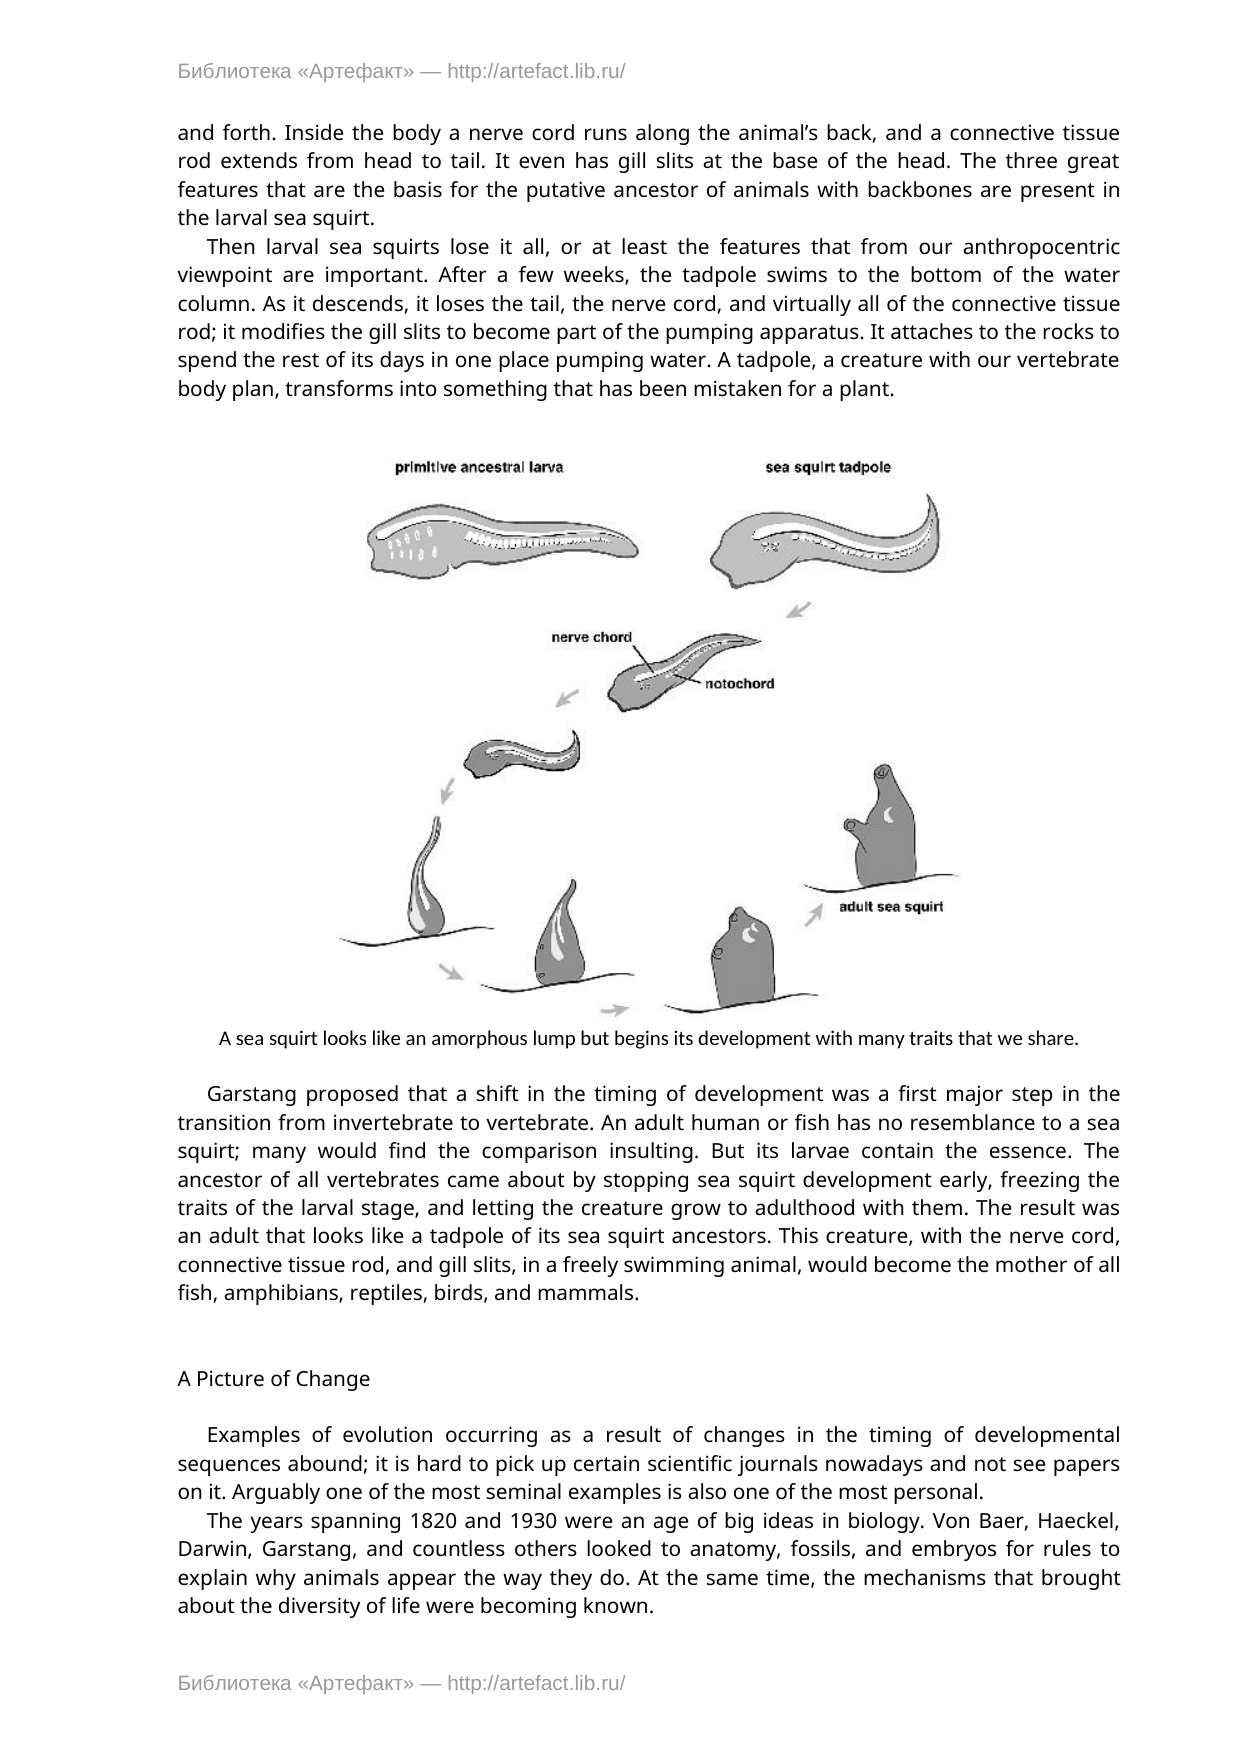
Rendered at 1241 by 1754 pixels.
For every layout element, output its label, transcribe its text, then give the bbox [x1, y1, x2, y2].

text The years spanning 1820 and 1930 were an age of big ideas in biology. Von Baer, Haeckel, Darwin, Garstang, and countless others looked to anatomy, fossils, and embryos for rules to explain why animals appear the way they do. At the same time, the mechanisms that brought about the diversity of life were becoming known. [177, 1506, 1122, 1620]
text Garstang proposed that a shift in the timing of development was a first major step in the transition from invertebrate to vertebrate. An adult human or fish has no resemblance to a sea squirt; many would find the comparison insulting. But its larvae contain the essence. The ancestor of all vertebrates came about by stopping sea squirt development early, freezing the traits of the larval stage, and letting the creature grow to adulthood with them. The result was an adult that looks like a tadpole of its sea squirt ancestors. This creature, with the nerve cord, connective tissue rod, and gill slits, in a freely swimming animal, would become the mother of all fish, amphibians, reptiles, birds, and mammals. [177, 1079, 1122, 1307]
subtitle A Picture of Change [177, 1364, 1122, 1392]
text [177, 118, 1122, 232]
text Then larval sea squirts lose it all, or at least the features that from our anthropocentric viewpoint are important. After a few weeks, the tadpole swims to the bottom of the water column. As it descends, it loses the tail, the nerve cord, and virtually all of the connective tissue rod; it modifies the gill slits to become part of the pumping apparatus. It attaches to the rocks to spend the rest of its days in one place pumping water. A tadpole, a creature with our vertebrate body plan, transforms into something that has been mistaken for a plant. [177, 232, 1122, 402]
text A sea squirt looks like an amorphous lump but begins its development with many traits that we share. [177, 1026, 1122, 1051]
picture [336, 430, 963, 1026]
text Examples of evolution occurring as a result of changes in the timing of developmental sequences abound; it is hard to pick up certain scientific journals nowadays and not see papers on it. Arguably one of the most seminal examples is also one of the most personal. [177, 1421, 1122, 1506]
